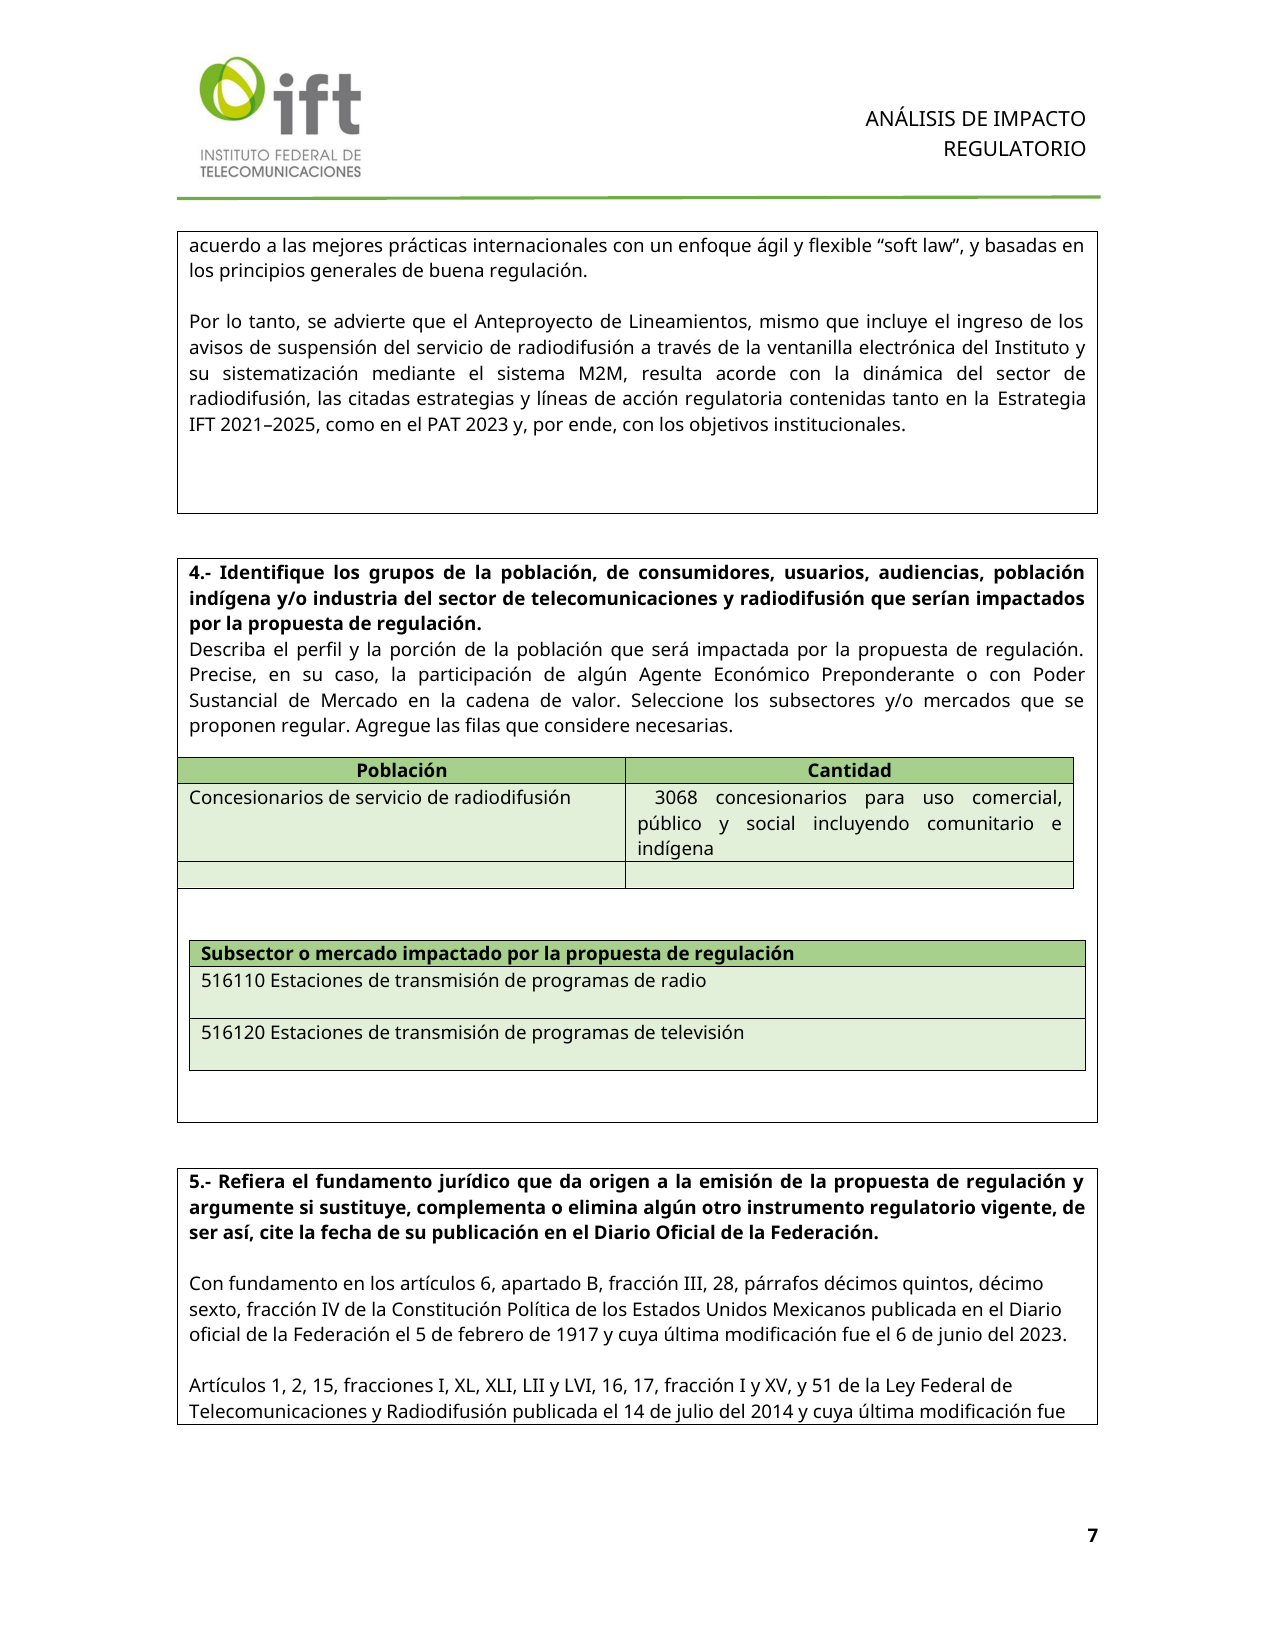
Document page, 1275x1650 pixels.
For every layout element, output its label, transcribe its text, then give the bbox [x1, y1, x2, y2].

table_header 4.- Identifique los grupos de la población, de consumidores, usuarios, audiencias, población indígena y/o industria del sector de telecomunicaciones y radiodifusión que serían impactados por la propuesta de regulación. Describa el perfil y la porción de la población que será impactada por la propuesta de regulación. Precise, en su caso, la participación de algún Agente Económico Preponderante o con Poder Sustancial de Mercado en la cadena de valor. Seleccione los subsectores y/o mercados que se proponen regular. Agregue las filas que considere necesarias. [178, 559, 1097, 1122]
picture [177, 52, 390, 196]
